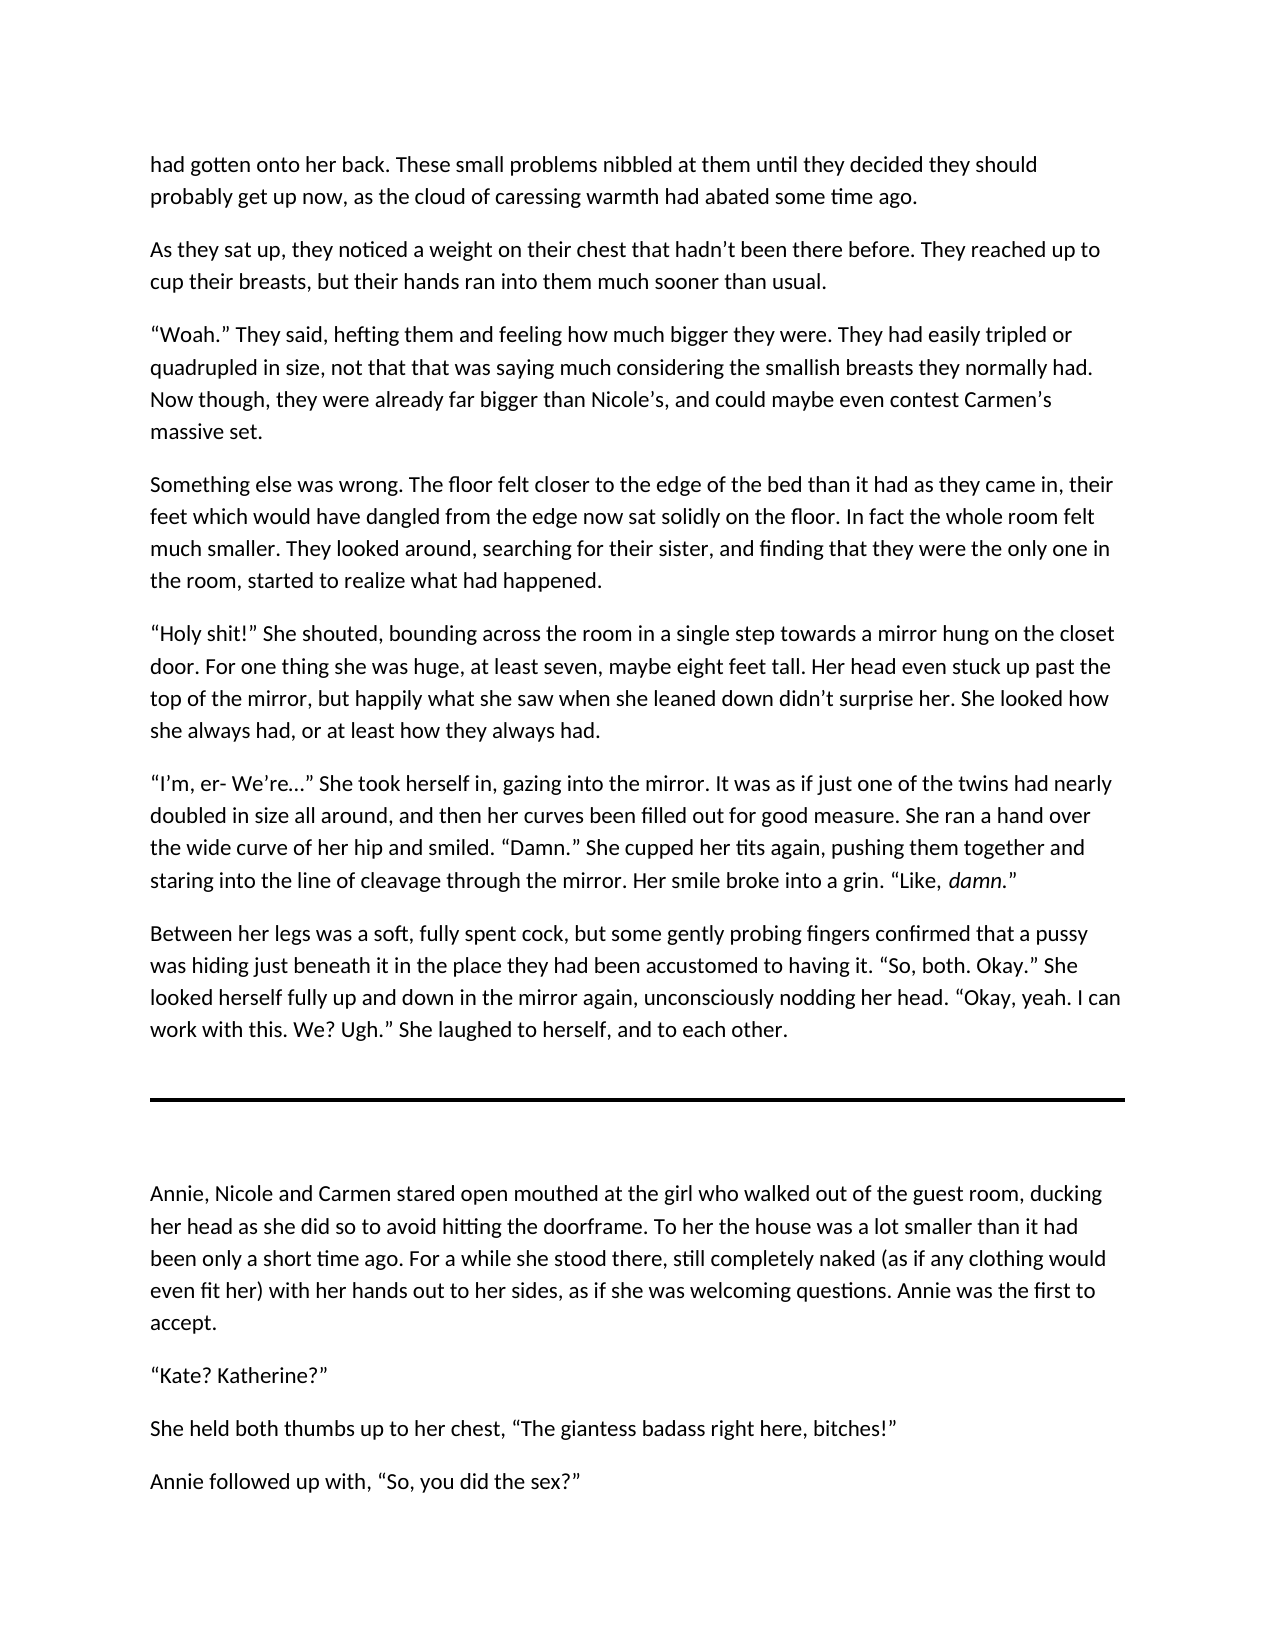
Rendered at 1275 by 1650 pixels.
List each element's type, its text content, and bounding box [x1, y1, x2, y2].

text Annie, Nicole and Carmen stared open mouthed at the girl who walked out of the guest room, ducking her head as she did so to avoid hitting the doorframe. To her the house was a lot smaller than it had been only a short time ago. For a while she stood there, still completely naked (as if any clothing would even fit her) with her hands out to her sides, as if she was welcoming questions. Annie was the first to accept. [150, 1179, 1125, 1336]
text “I’m, er- We’re…” She took herself in, gazing into the mirror. It was as if just one of the twins had nearly doubled in size all around, and then her curves been filled out for good measure. She ran a hand over the wide curve of her hip and smiled. “Damn.” She cupped her tits again, pushing them together and staring into the line of cleavage through the mirror. Her smile broke into a grin. “Like, damn.” [150, 769, 1125, 894]
text Annie followed up with, “So, you did the sex?” [150, 1467, 1125, 1495]
text Between her legs was a soft, fully spent cock, but some gently probing fingers confirmed that a pussy was hiding just beneath it in the place they had been accustomed to having it. “So, both. Okay.” She looked herself fully up and down in the mirror again, unconsciously nodding her head. “Okay, yeah. I can work with this. We? Ugh.” She laughed to herself, and to each other. [150, 919, 1125, 1043]
text “Kate? Katherine?” [150, 1361, 1125, 1389]
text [150, 150, 1125, 210]
text She held both thumbs up to her chest, “The giantess badass right here, bitches!” [150, 1414, 1125, 1442]
text “Holy shit!” She shouted, bounding across the room in a single step towards a mirror hung on the closet door. For one thing she was huge, at least seven, maybe eight feet tall. Her head even stuck up past the top of the mirror, but happily what she saw when she leaned down didn’t surprise her. She looked how she always had, or at least how they always had. [150, 619, 1125, 744]
text “Woah.” They said, hefting them and feeling how much bigger they were. They had easily tripled or quadrupled in size, not that that was saying much considering the smallish breasts they normally had. Now though, they were already far bigger than Nicole’s, and could maybe even contest Carmen’s massive set. [150, 320, 1125, 445]
text Something else was wrong. The floor felt closer to the edge of the bed than it had as they came in, their feet which would have dangled from the edge now sat solidly on the floor. In fact the whole room felt much smaller. They looked around, searching for their sister, and finding that they were the only one in the room, started to realize what had happened. [150, 470, 1125, 594]
text As they sat up, they noticed a weight on their chest that hadn’t been there before. They reached up to cup their breasts, but their hands ran into them much sooner than usual. [150, 235, 1125, 295]
